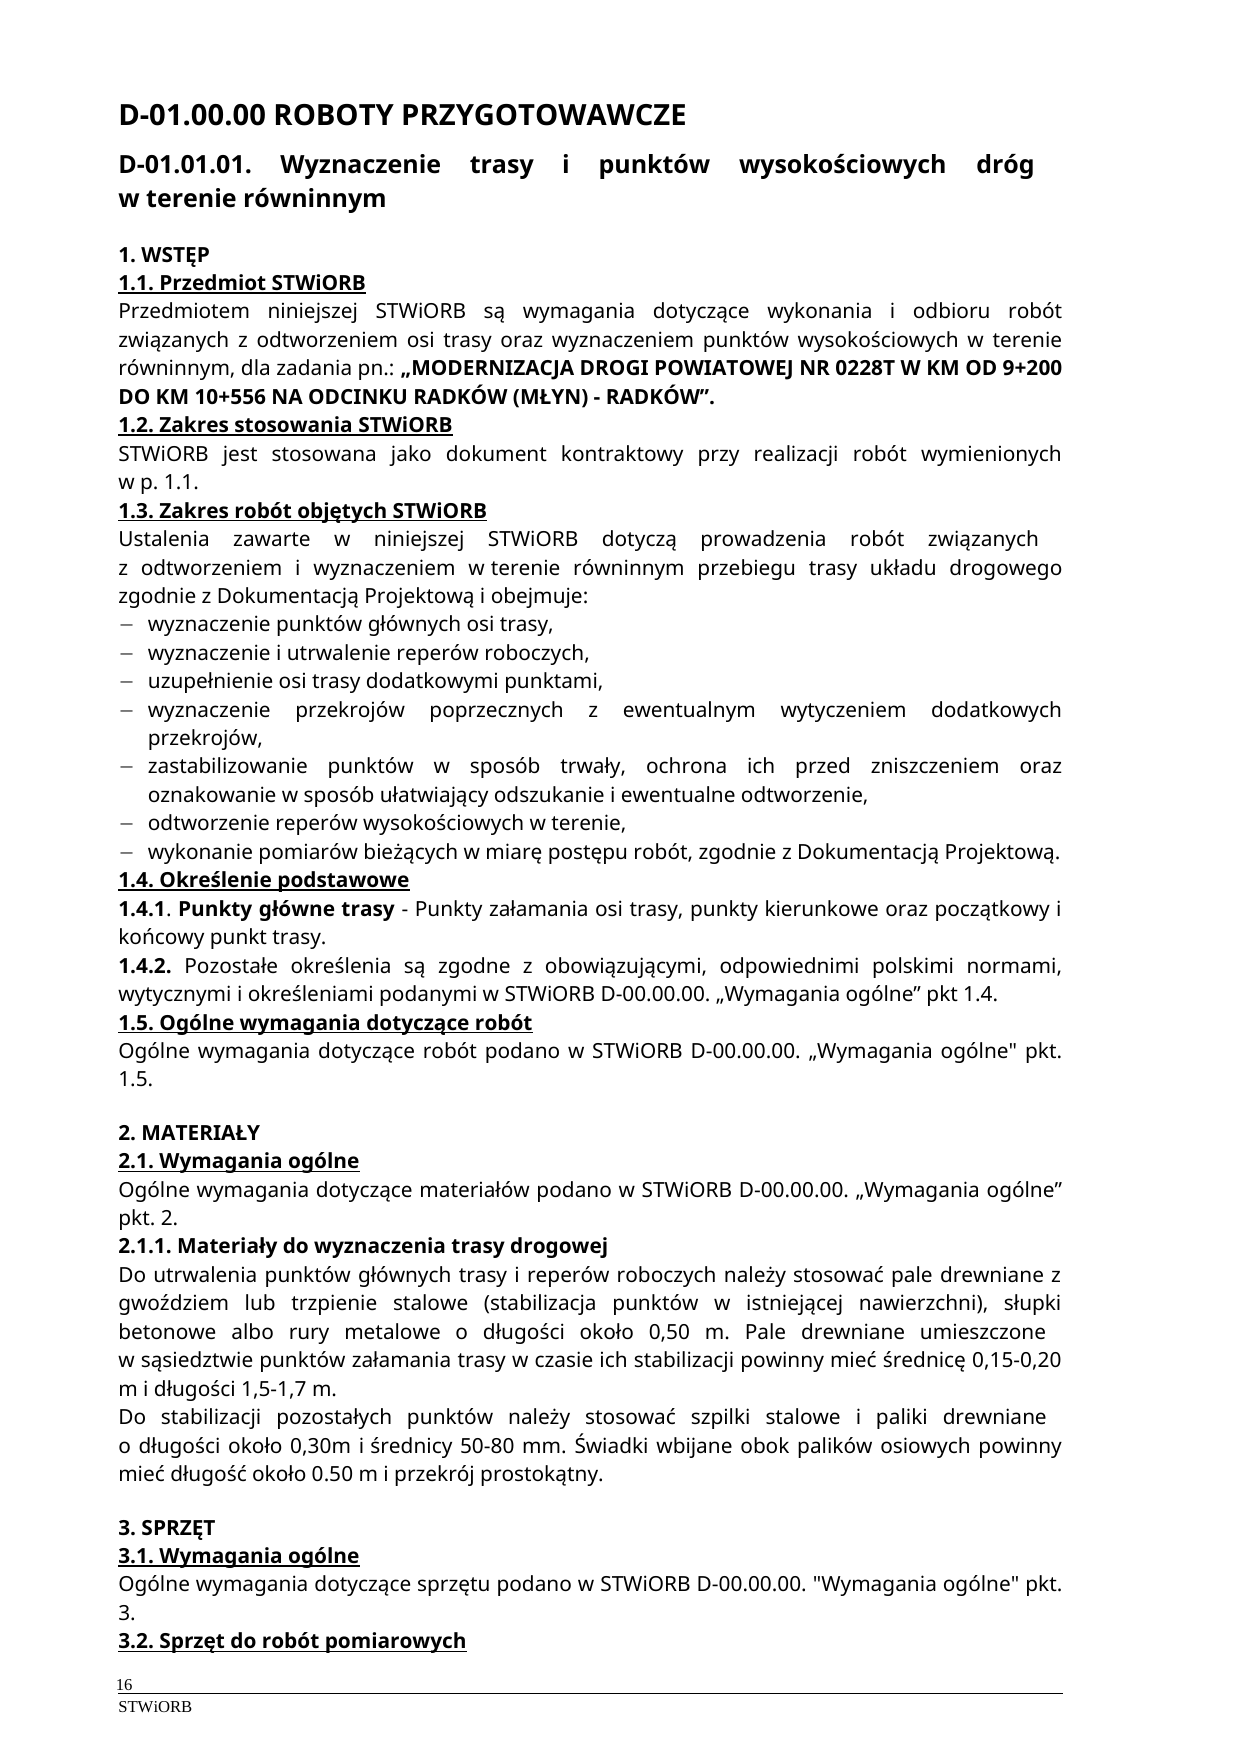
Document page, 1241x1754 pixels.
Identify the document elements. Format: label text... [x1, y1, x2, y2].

text 1.3. Zakres robót objętych STWiORB [118, 496, 1063, 524]
list wyznaczenie przekrojów poprzecznych z ewentualnym wytyczeniem dodatkowych przekrojów, [118, 695, 1063, 752]
text Ogólne wymagania dotyczące sprzętu podano w STWiORB D-00.00.00. "Wymagania ogólne" pkt. 3. [118, 1569, 1063, 1626]
list wyznaczenie punktów głównych osi trasy, [118, 609, 1063, 638]
list wykonanie pomiarów bieżących w miarę postępu robót, zgodnie z Dokumentacją Projektową. [118, 837, 1063, 865]
text 1.2. Zakres stosowania STWiORB [118, 410, 1063, 439]
text 3. SPRZĘT [118, 1513, 1063, 1541]
text Do utrwalenia punktów głównych trasy i reperów roboczych należy stosować pale drewniane z gwoździem lub trzpienie stalowe (stabilizacja punktów w istniejącej nawierzchni), słupki betonowe albo rury metalowe o długości około 0,50 m. Pale drewniane umieszczone w sąsiedztwie punktów załamania trasy w czasie ich stabilizacji powinny mieć średnicę 0,15-0,20 m i długości 1,5-1,7 m. [118, 1260, 1063, 1402]
text 2.1. Wymagania ogólne [118, 1146, 1063, 1175]
text 1.4. Określenie podstawowe [118, 865, 1063, 894]
list zastabilizowanie punktów w sposób trwały, ochrona ich przed zniszczeniem oraz oznakowanie w sposób ułatwiający odszukanie i ewentualne odtworzenie, [118, 752, 1063, 808]
text 3.1. Wymagania ogólne [118, 1541, 1063, 1569]
text 2. MATERIAŁY [118, 1118, 1063, 1146]
text STWiORB jest stosowana jako dokument kontraktowy przy realizacji robót wymienionych w p. 1.1. [118, 439, 1063, 496]
text Do stabilizacji pozostałych punktów należy stosować szpilki stalowe i paliki drewniane o długości około 0,30m i średnicy 50-80 mm. Świadki wbijane obok palików osiowych powinny mieć długość około 0.50 m i przekrój prostokątny. [118, 1402, 1063, 1488]
list odtworzenie reperów wysokościowych w terenie, [118, 808, 1063, 837]
subtitle D-01.01.01. Wyznaczenie trasy i punktów wysokościowych dróg w terenie równinnym [118, 147, 1063, 215]
list wyznaczenie i utrwalenie reperów roboczych, [118, 638, 1063, 666]
text Ogólne wymagania dotyczące materiałów podano w STWiORB D-00.00.00. „Wymagania ogólne” pkt. 2. [118, 1175, 1063, 1232]
text 3.2. Sprzęt do robót pomiarowych [118, 1626, 1063, 1655]
text 1.5. Ogólne wymagania dotyczące robót [118, 1008, 1063, 1036]
text 1.4.1. Punkty główne trasy - Punkty załamania osi trasy, punkty kierunkowe oraz początkowy i końcowy punkt trasy. [118, 894, 1063, 951]
text 1.1. Przedmiot STWiORB [118, 268, 1063, 297]
text 1. WSTĘP [118, 240, 1063, 268]
list uzupełnienie osi trasy dodatkowymi punktami, [118, 666, 1063, 695]
text Ustalenia zawarte w niniejszej STWiORB dotyczą prowadzenia robót związanych z odtworzeniem i wyznaczeniem w terenie równinnym przebiegu trasy układu drogowego zgodnie z Dokumentacją Projektową i obejmuje: [118, 524, 1063, 609]
text 1.4.2. Pozostałe określenia są zgodne z obowiązującymi, odpowiednimi polskimi normami, wytycznymi i określeniami podanymi w STWiORB D-00.00.00. „Wymagania ogólne” pkt 1.4. [118, 951, 1063, 1008]
text Ogólne wymagania dotyczące robót podano w STWiORB D-00.00.00. „Wymagania ogólne" pkt. 1.5. [118, 1036, 1063, 1093]
subtitle D-01.00.00 ROBOTY PRZYGOTOWAWCZE [118, 94, 1063, 134]
text 2.1.1. Materiały do wyznaczenia trasy drogowej [118, 1232, 1063, 1260]
text Przedmiotem niniejszej STWiORB są wymagania dotyczące wykonania i odbioru robót związanych z odtworzeniem osi trasy oraz wyznaczeniem punktów wysokościowych w terenie równinnym, dla zadania pn.: „MODERNIZACJA DROGI POWIATOWEJ NR 0228T W KM OD 9+200 DO KM 10+556 NA ODCINKU RADKÓW (MŁYN) - RADKÓW”. [118, 297, 1063, 410]
